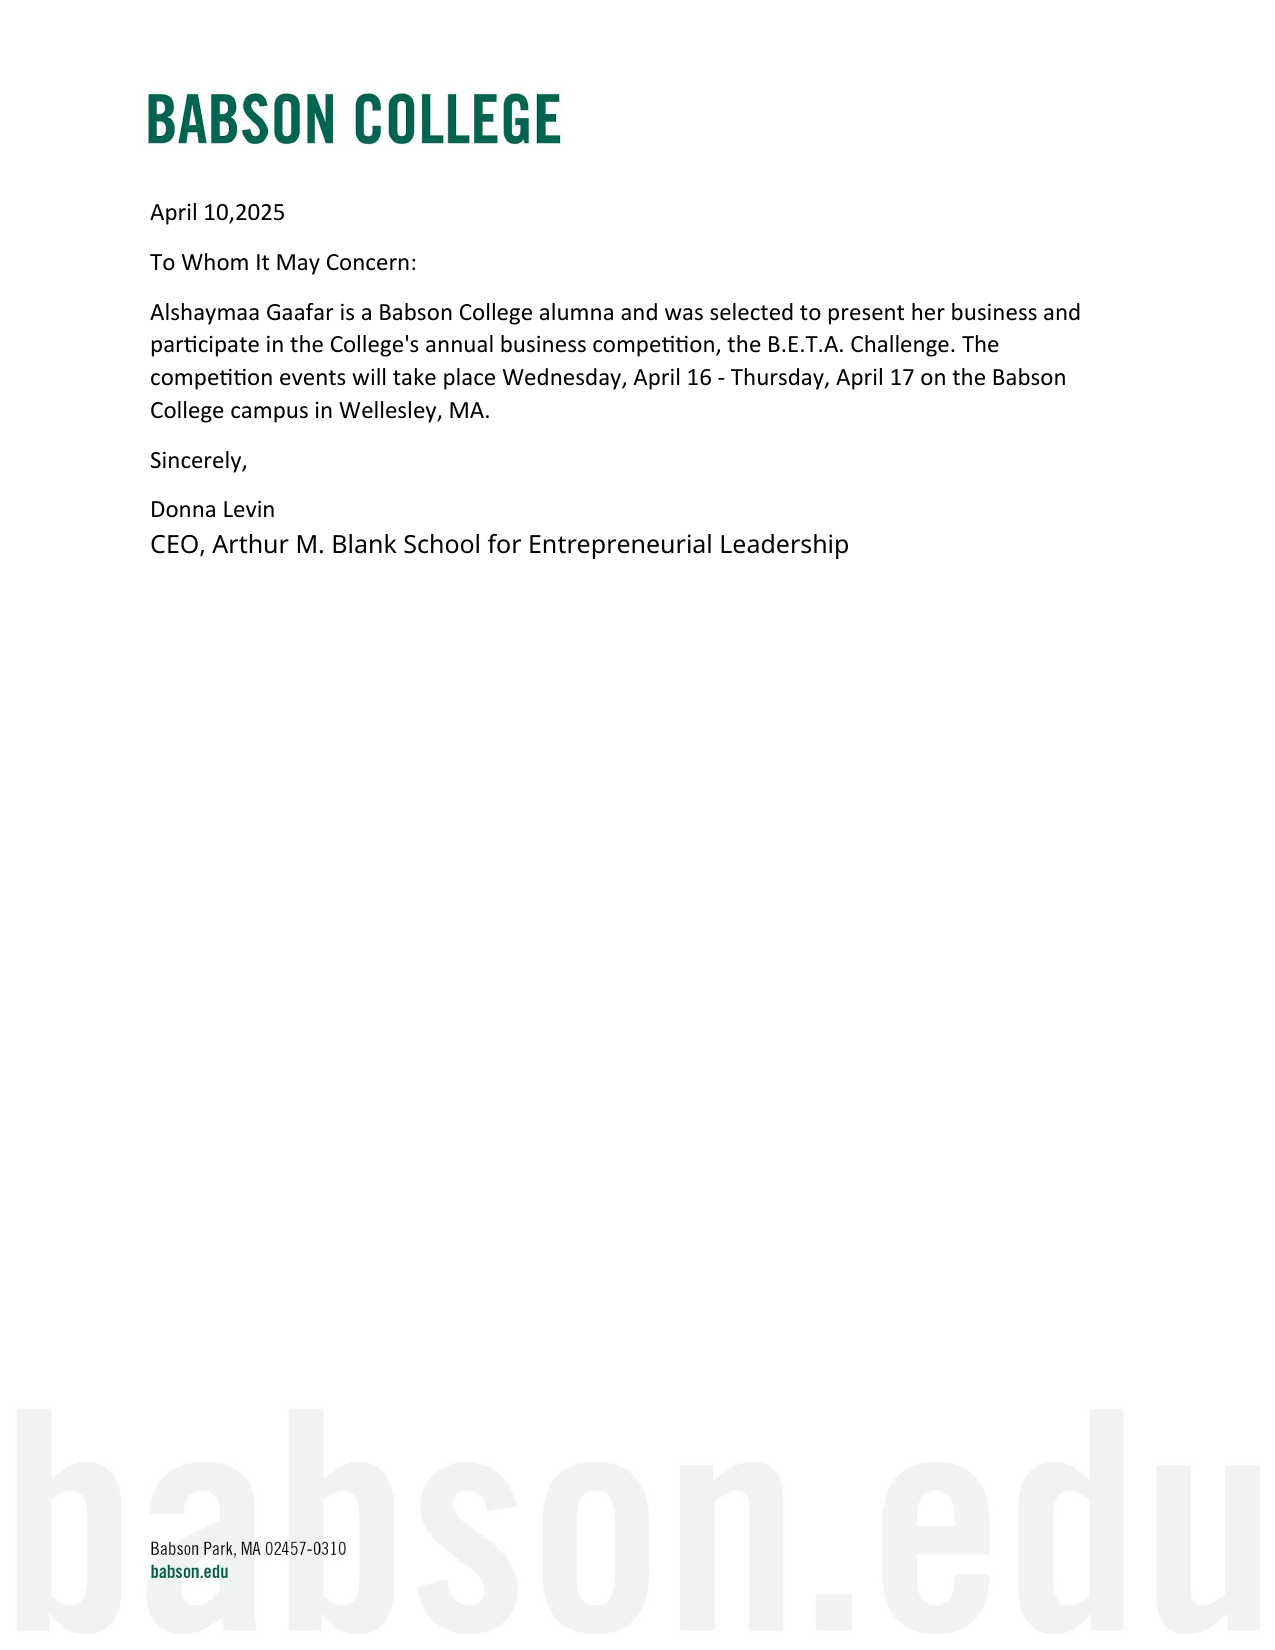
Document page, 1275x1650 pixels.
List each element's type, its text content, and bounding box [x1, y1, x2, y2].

text Donna Levin [150, 494, 1125, 524]
text Sincerely, [150, 444, 1125, 475]
text April 10,2025 [150, 197, 1125, 227]
picture [0, 0, 1274, 161]
text To Whom It May Concern: [150, 246, 1125, 277]
text Alshaymaa Gaafar is a Babson College alumna and was selected to present her business and participate in the College's annual business competition, the B.E.T.A. Challenge. The competition events will take place Wednesday, April 16 - Thursday, April 17 on the Babson College campus in Wellesley, MA. [150, 296, 1125, 425]
picture [0, 1402, 1275, 1650]
text CEO, Arthur M. Blank School for Entrepreneurial Leadership [150, 527, 1125, 561]
